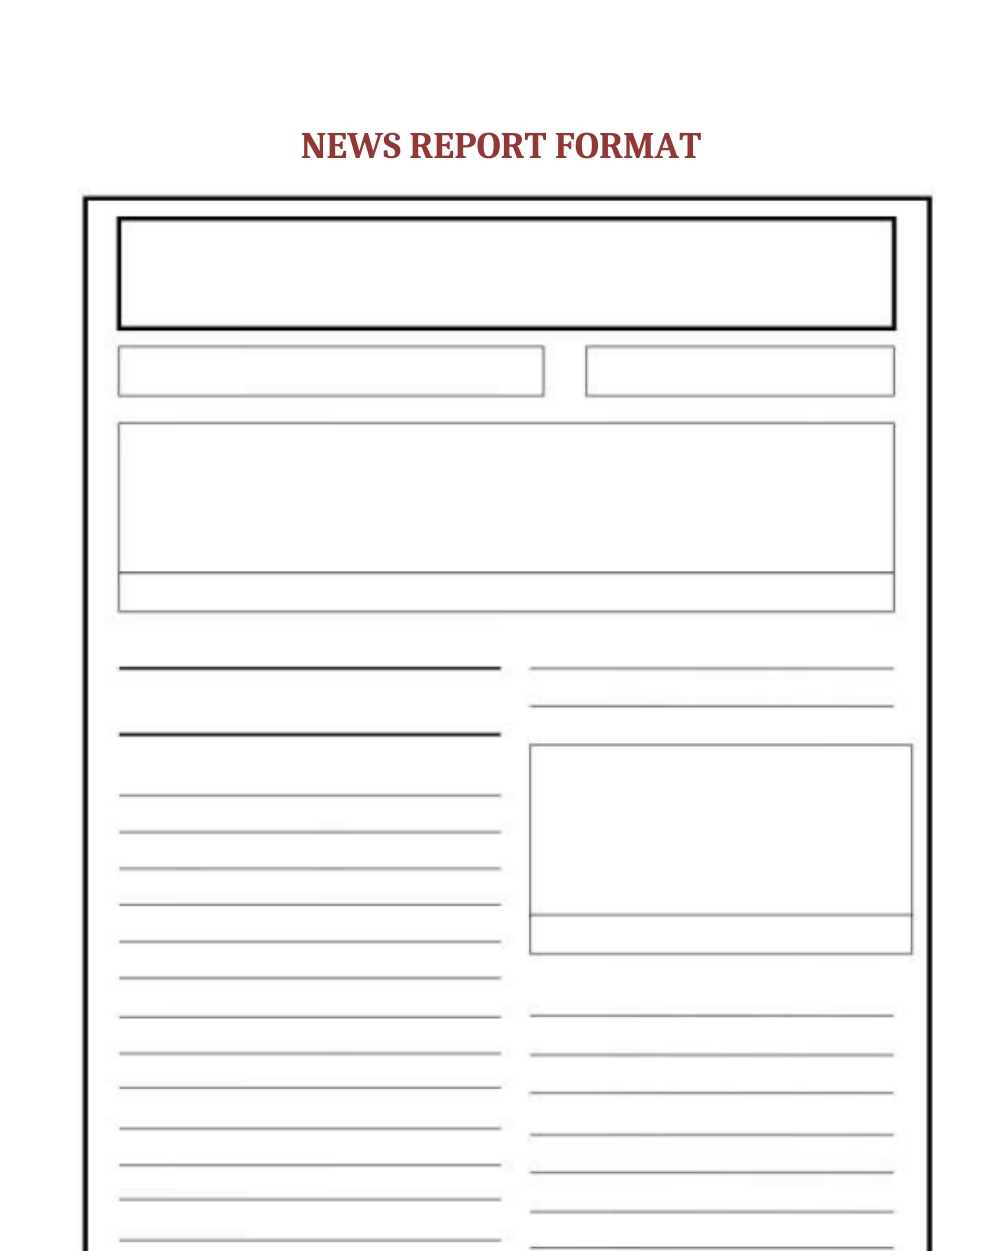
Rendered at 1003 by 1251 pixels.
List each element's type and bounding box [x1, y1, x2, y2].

picture [76, 187, 936, 1251]
